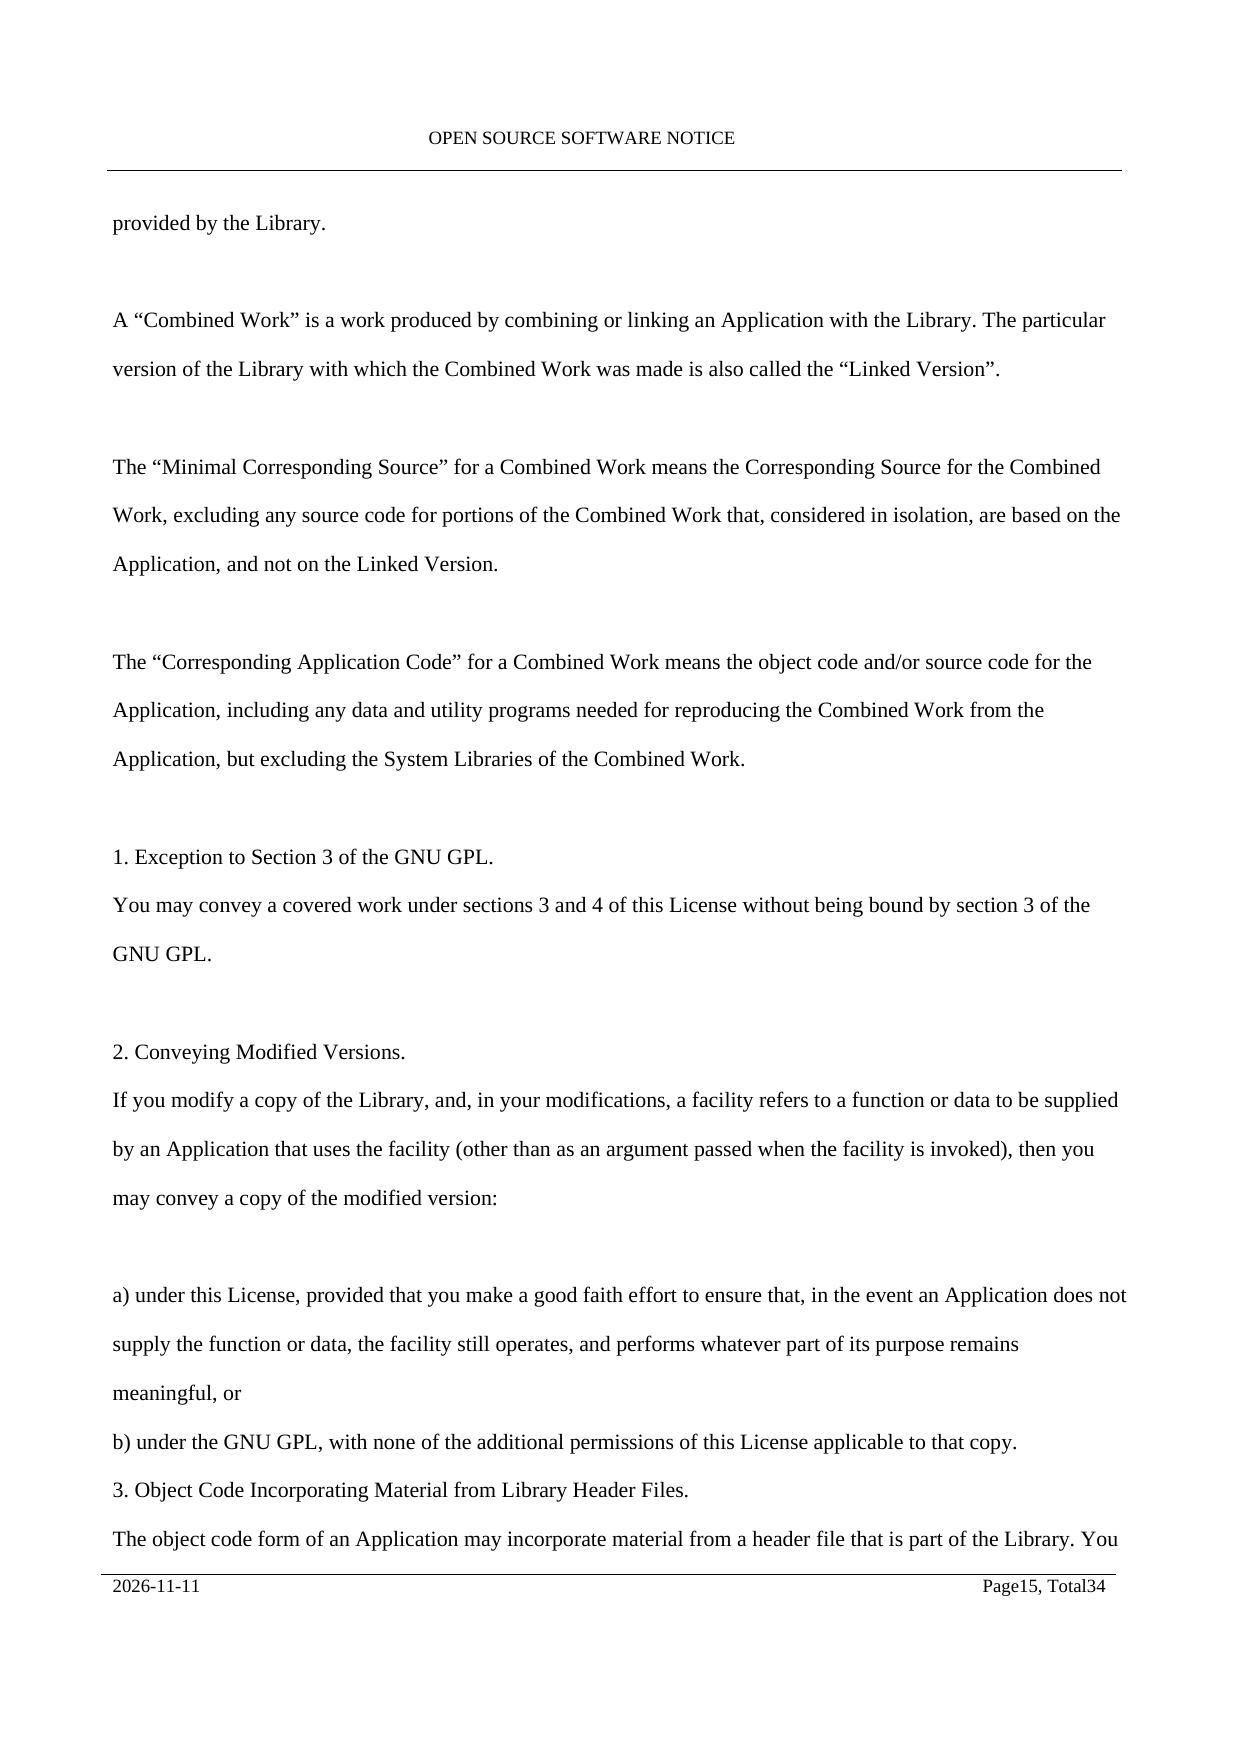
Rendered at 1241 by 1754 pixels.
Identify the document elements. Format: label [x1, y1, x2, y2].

text [112, 206, 1128, 1555]
